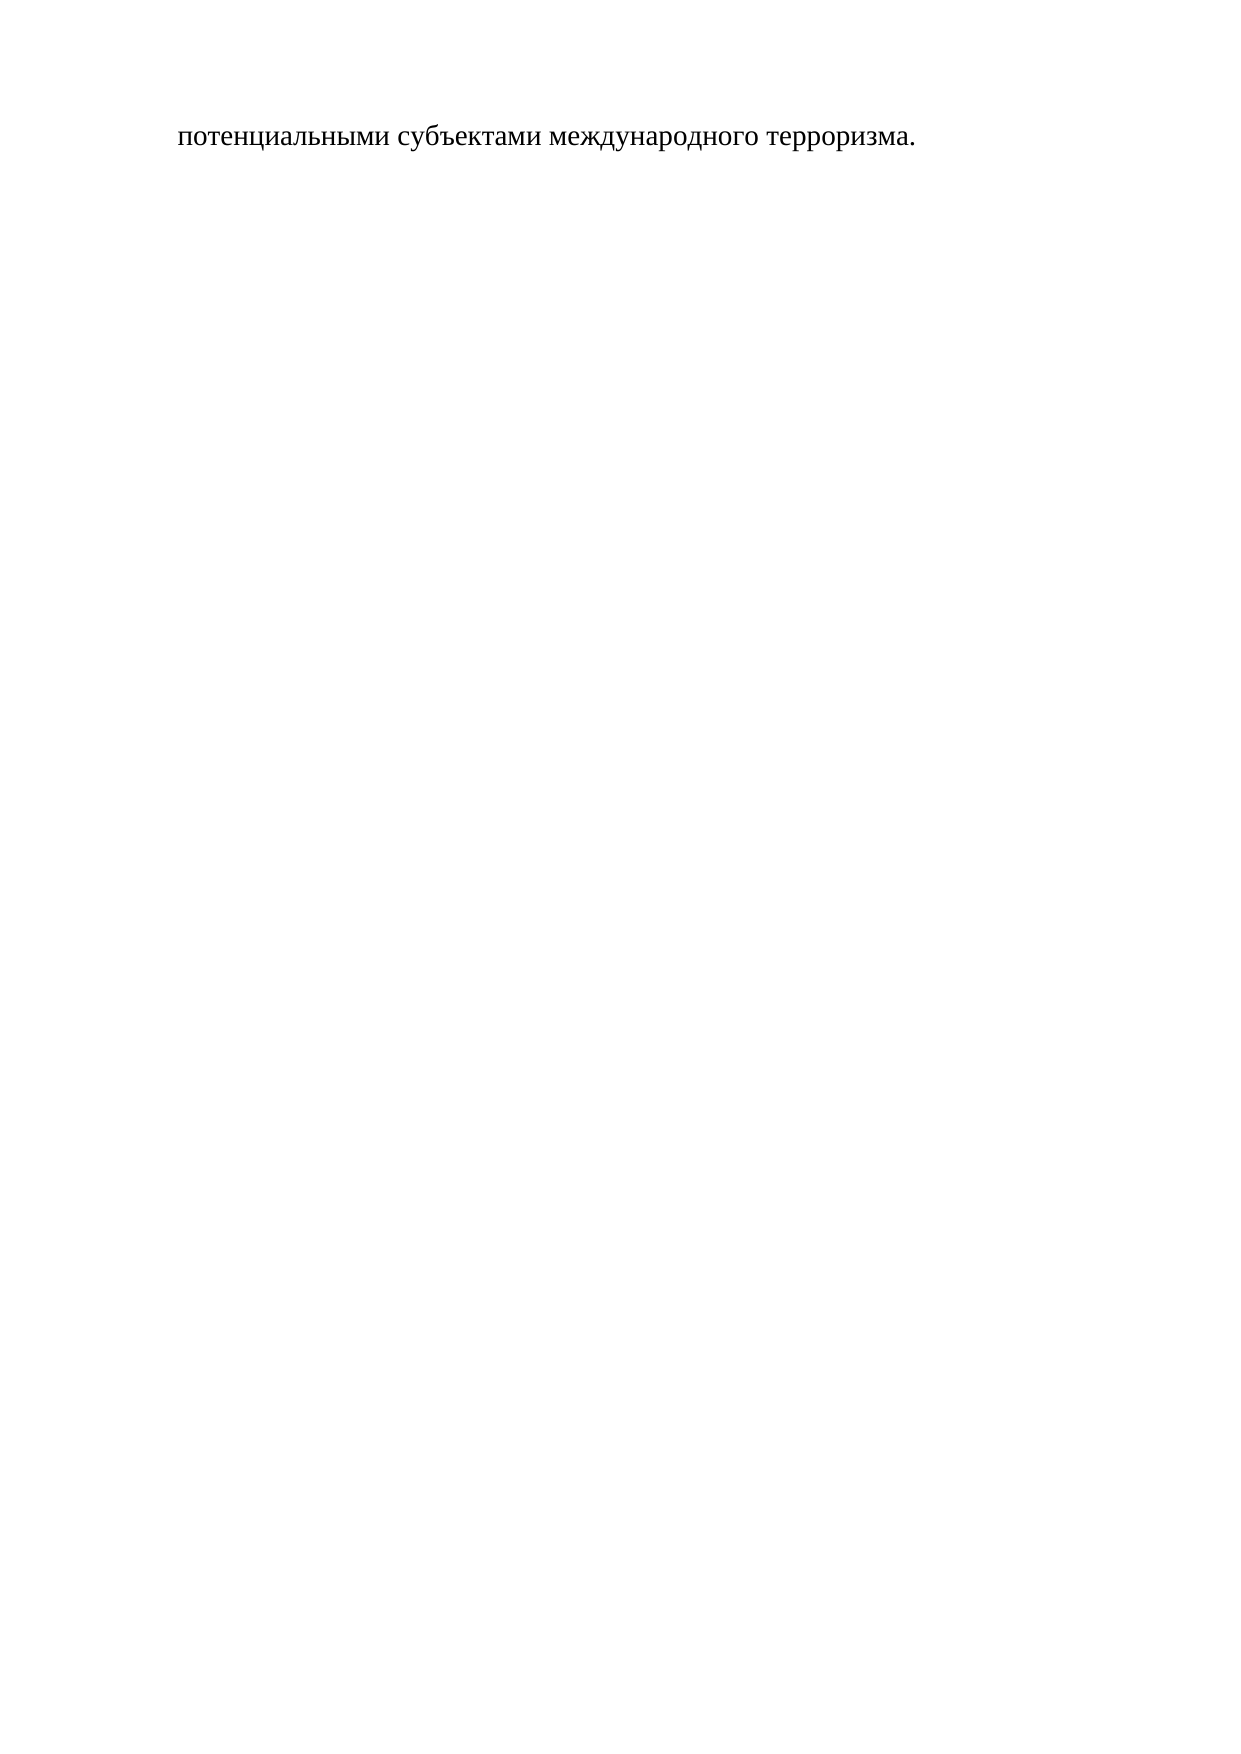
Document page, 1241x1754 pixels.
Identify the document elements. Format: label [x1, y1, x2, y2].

text [177, 118, 1152, 152]
